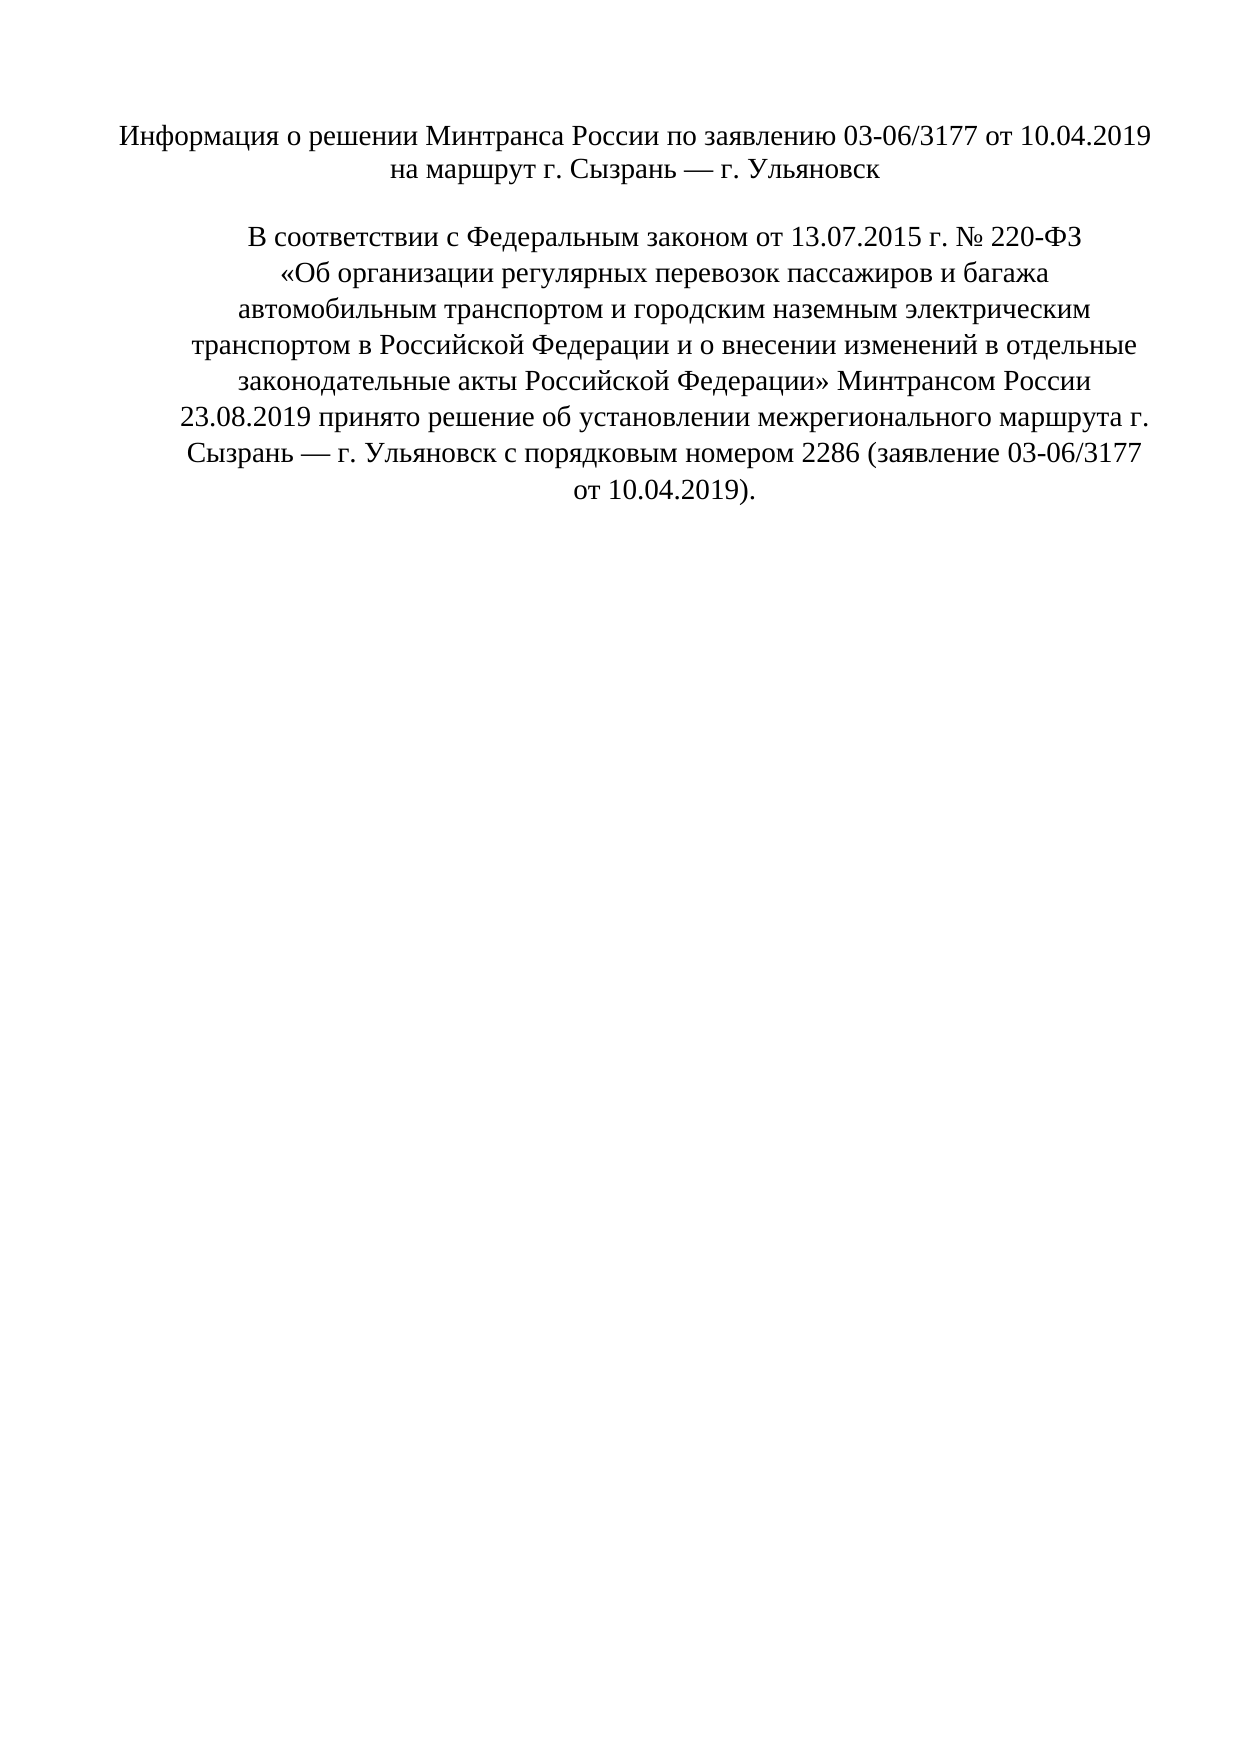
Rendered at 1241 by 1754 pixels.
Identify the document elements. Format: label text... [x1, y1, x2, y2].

text Информация о решении Минтранса России по заявлению 03-06/3177 от 10.04.2019 на маршрут г. Сызрань — г. Ульяновск [118, 118, 1152, 185]
text В соответствии с Федеральным законом от 13.07.2015 г. № 220-ФЗ «Об организации регулярных перевозок пассажиров и багажа автомобильным транспортом и городским наземным электрическим транспортом в Российской Федерации и о внесении изменений в отдельные законодательные акты Российской Федерации» Минтрансом России 23.08.2019 принято решение об установлении межрегионального маршрута г. Сызрань — г. Ульяновск с порядковым номером 2286 (заявление 03-06/3177 от 10.04.2019). [177, 219, 1152, 505]
